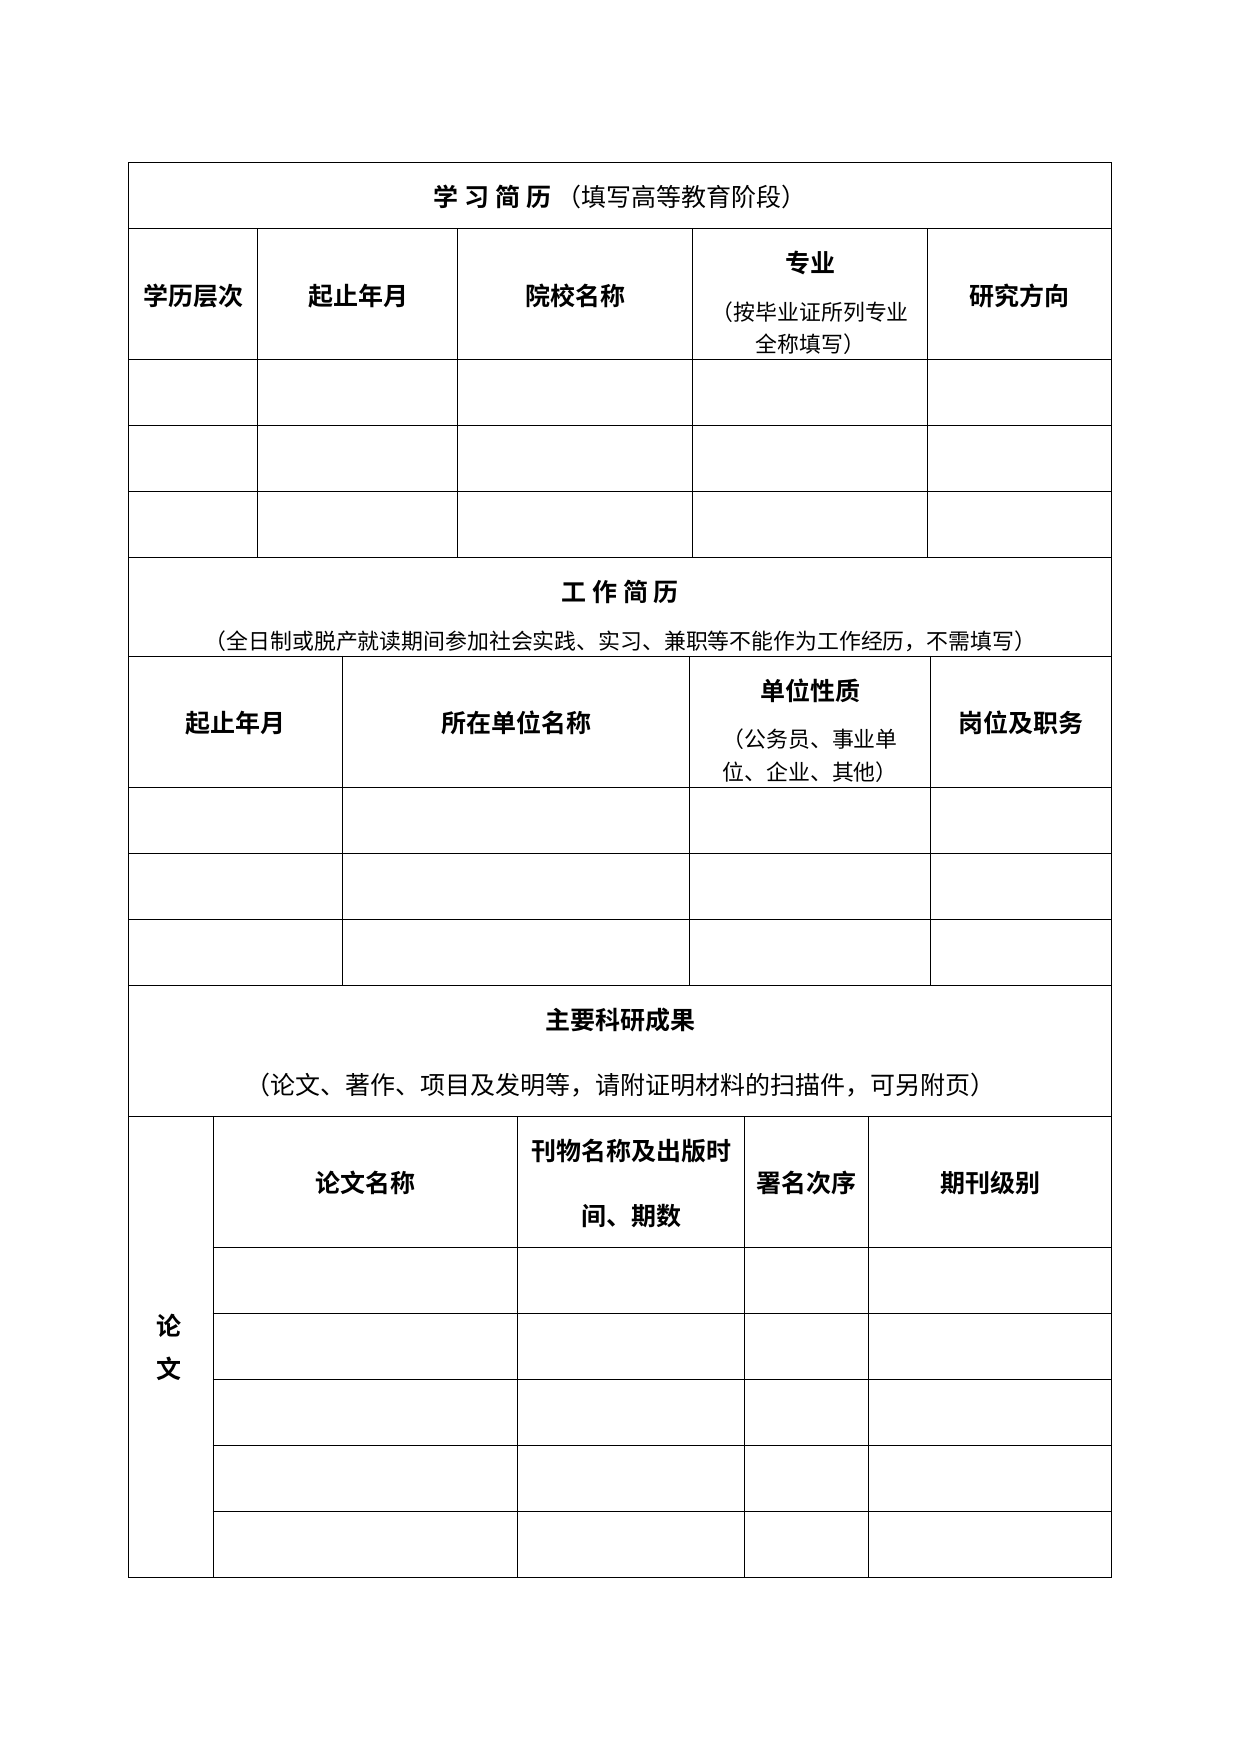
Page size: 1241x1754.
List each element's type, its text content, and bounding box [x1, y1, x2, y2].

table_cell 署名次序 [745, 1117, 868, 1247]
table_cell [931, 788, 1111, 853]
table_cell 论 文 [129, 1117, 213, 1577]
table_cell [129, 788, 342, 853]
table_cell 期刊级别 [869, 1117, 1111, 1247]
table_cell 研究方向 [928, 229, 1111, 359]
table_cell [214, 1512, 517, 1577]
table_cell [518, 1512, 744, 1577]
table_cell 工 作 简 历 （全日制或脱产就读期间参加社会实践、实习、兼职等不能作为工作经历，不需填写） [129, 558, 1111, 656]
table_cell [458, 492, 692, 557]
table_cell [931, 854, 1111, 919]
table_cell [869, 1380, 1111, 1445]
table_cell [693, 360, 927, 425]
table_cell [214, 1248, 517, 1313]
table_cell 专业 （按毕业证所列专业全称填写） [693, 229, 927, 359]
table_cell [518, 1446, 744, 1511]
table_cell [745, 1446, 868, 1511]
table_cell [518, 1380, 744, 1445]
table_cell 所在单位名称 [343, 657, 689, 787]
table_cell [928, 492, 1111, 557]
table_cell 岗位及职务 [931, 657, 1111, 787]
table_cell [693, 492, 927, 557]
table_cell [258, 426, 457, 491]
table_cell 单位性质 （公务员、事业单位、企业、其他） [690, 657, 930, 787]
table_cell [258, 360, 457, 425]
table_cell 学历层次 [129, 229, 257, 359]
table_cell [690, 920, 930, 985]
table_cell [214, 1380, 517, 1445]
table_cell [869, 1314, 1111, 1379]
table_cell [745, 1248, 868, 1313]
table_cell 起止年月 [258, 229, 457, 359]
table_cell [690, 854, 930, 919]
table_cell [458, 426, 692, 491]
table_cell [129, 360, 257, 425]
table_cell [258, 492, 457, 557]
table_cell [518, 1314, 744, 1379]
table_cell 学 习 简 历 （填写高等教育阶段） [129, 163, 1111, 228]
table_cell [518, 1248, 744, 1313]
table_cell 院校名称 [458, 229, 692, 359]
table_cell [129, 492, 257, 557]
table_cell [928, 360, 1111, 425]
table_cell [129, 920, 342, 985]
table_cell [745, 1512, 868, 1577]
table_cell 主要科研成果 （论文、著作、项目及发明等，请附证明材料的扫描件，可另附页） [129, 986, 1111, 1116]
table_cell [869, 1248, 1111, 1313]
table_cell [928, 426, 1111, 491]
table_cell [869, 1512, 1111, 1577]
table_cell [129, 854, 342, 919]
table_cell [214, 1446, 517, 1511]
table_cell [343, 854, 689, 919]
table_cell [214, 1314, 517, 1379]
table_cell [931, 920, 1111, 985]
table_cell [745, 1380, 868, 1445]
table_cell [745, 1314, 868, 1379]
table_cell 论文名称 [214, 1117, 517, 1247]
table_cell [458, 360, 692, 425]
table_cell [693, 426, 927, 491]
table_cell 起止年月 [129, 657, 342, 787]
table_cell [690, 788, 930, 853]
table_cell [343, 788, 689, 853]
table_cell 刊物名称及出版时间、期数 [518, 1117, 744, 1247]
table_cell [129, 426, 257, 491]
table_cell [343, 920, 689, 985]
table_cell [869, 1446, 1111, 1511]
